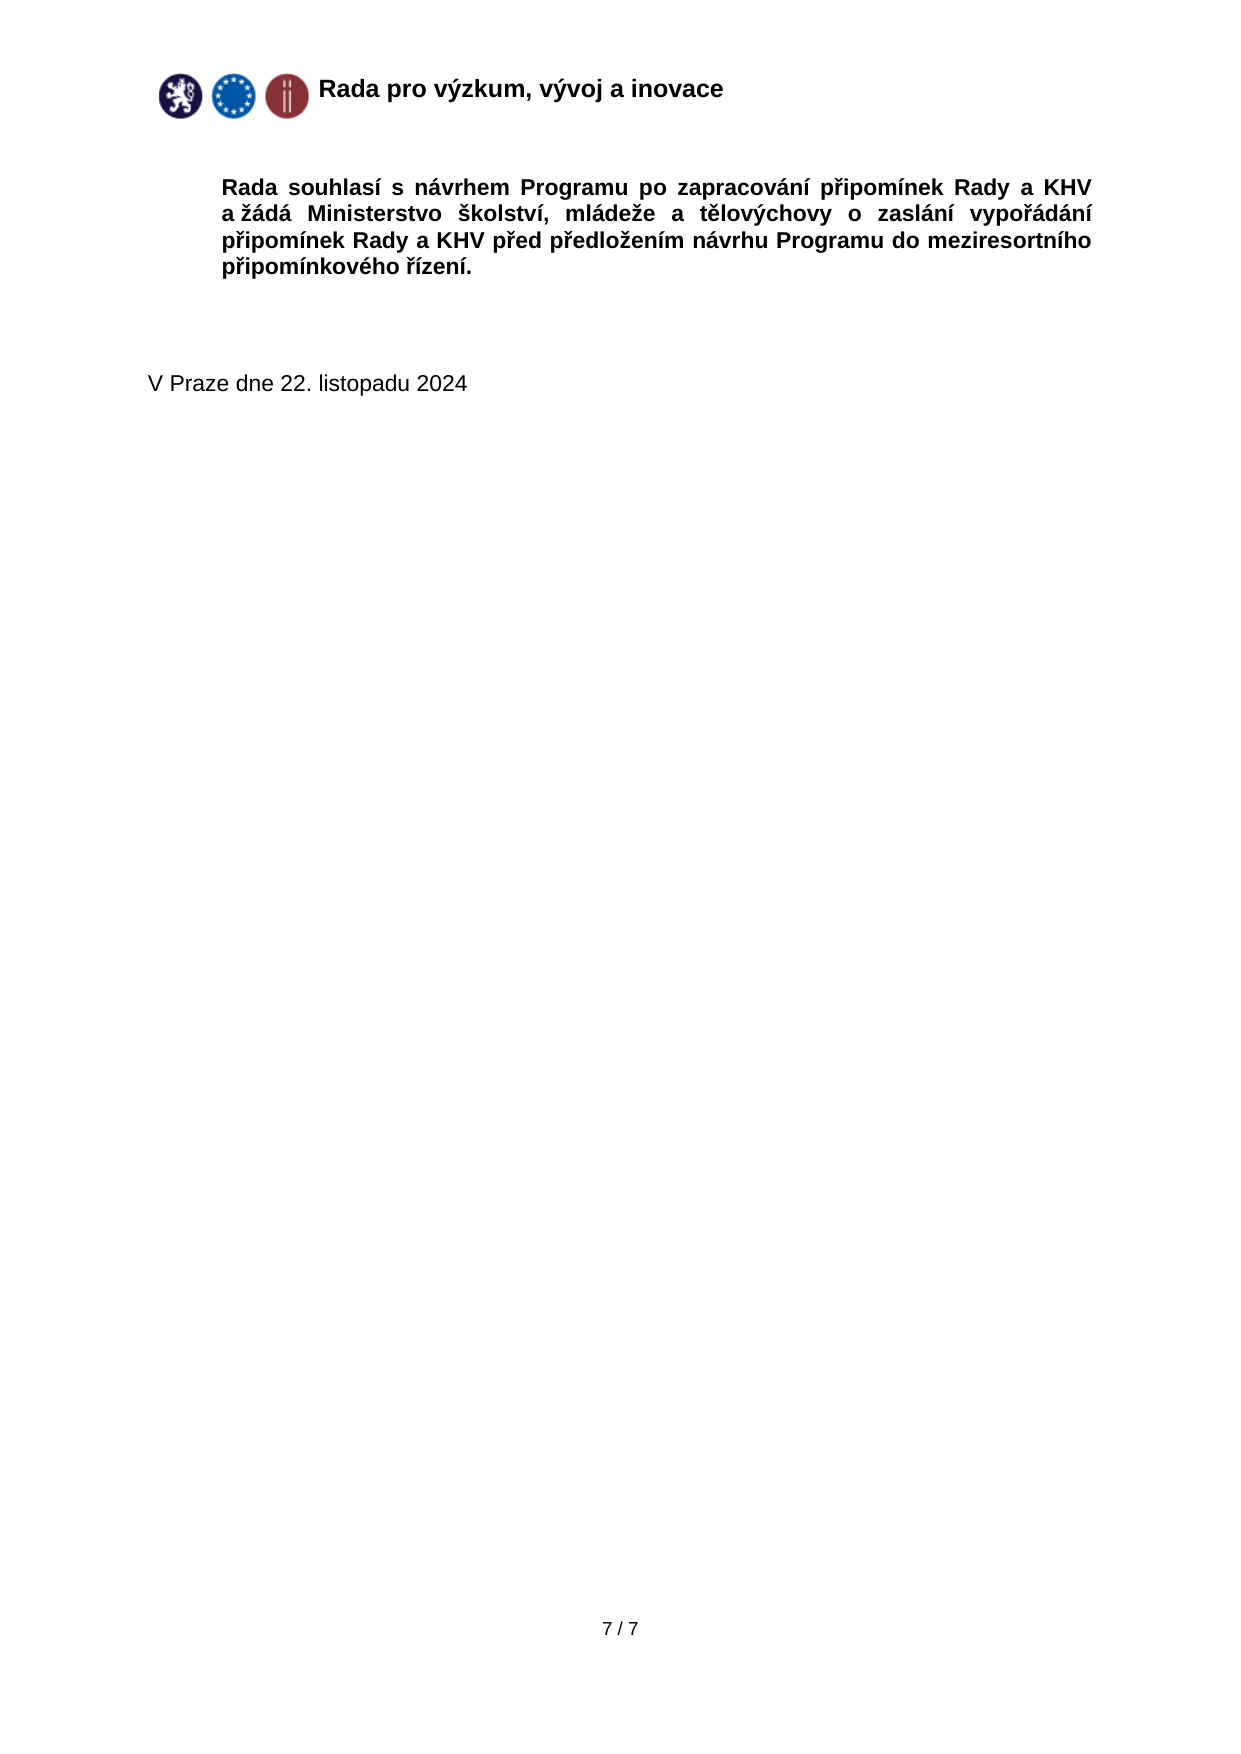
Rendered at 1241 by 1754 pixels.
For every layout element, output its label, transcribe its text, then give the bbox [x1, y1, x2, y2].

text V Praze dne 22. listopadu 2024 [148, 369, 1093, 396]
text Rada souhlasí s návrhem Programu po zapracování připomínek Rady a KHV a žádá Ministerstvo školství, mládeže a tělovýchovy o zaslání vypořádání připomínek Rady a KHV před předložením návrhu Programu do meziresortního připomínkového řízení. [221, 174, 1093, 279]
picture [158, 73, 309, 120]
